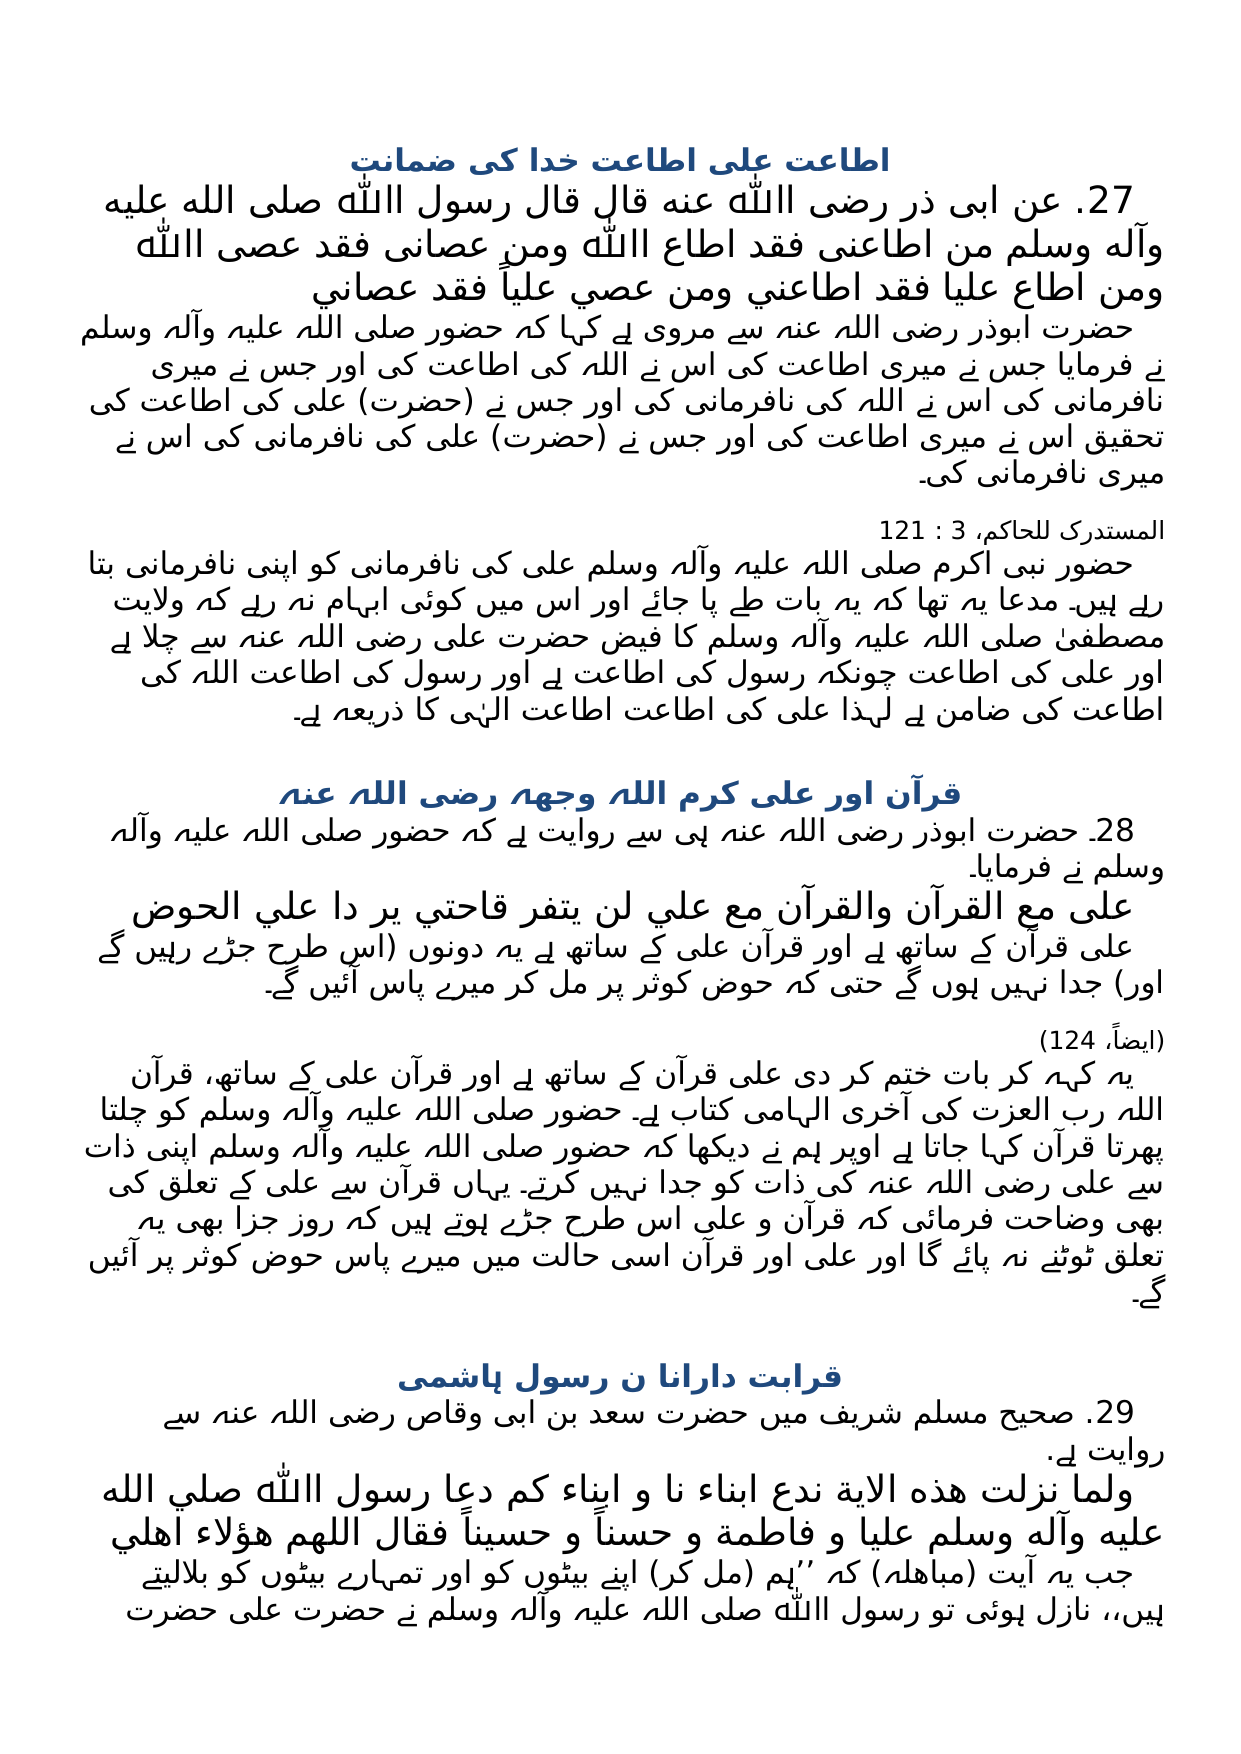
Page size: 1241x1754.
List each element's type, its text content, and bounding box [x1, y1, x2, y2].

subtitle اطاعت علی اطاعت خدا کی ضمانت [75, 142, 1165, 178]
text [75, 1554, 1165, 1627]
text 29. صحیح مسلم شریف میں حضرت سعد بن ابی وقاص رضی اللہ عنہ سے روایت ہے. [75, 1394, 1165, 1467]
text حضرت ابوذر رضی اللہ عنہ سے مروی ہے کہا کہ حضور صلی اللہ علیہ وآلہ وسلم نے فرمایا جس نے میری اطاعت کی اس نے اللہ کی اطاعت کی اور جس نے میری نافرمانی کی اس نے اللہ کی نافرمانی کی اور جس نے (حضرت) علی کی اطاعت کی تحقیق اس نے میری اطاعت کی اور جس نے (حضرت) علی کی نافرمانی کی اس نے میری نافرمانی کی۔ [75, 309, 1165, 491]
text یہ کہہ کر بات ختم کر دی علی قرآن کے ساتھ ہے اور قرآن علی کے ساتھ، قرآن اللہ رب العزت کی آخری الہامی کتاب ہے۔ حضور صلی اللہ علیہ وآلہ وسلم کو چلتا پھرتا قرآن کہا جاتا ہے اوپر ہم نے دیکھا کہ حضور صلی اللہ علیہ وآلہ وسلم اپنی ذات سے علی رضی اللہ عنہ کی ذات کو جدا نہیں کرتے۔ یہاں قرآن سے علی کے تعلق کی بھی وضاحت فرمائی کہ قرآن و علی اس طرح جڑے ہوتے ہیں کہ روز جزا بھی یہ تعلق ٹوٹنے نہ پائے گا اور علی اور قرآن اسی حالت میں میرے پاس حوض کوثر پر آئیں گے۔ [75, 1055, 1165, 1310]
text حضور نبی اکرم صلی اللہ علیہ وآلہ وسلم علی کی نافرمانی کو اپنی نافرمانی بتا رہے ہیں۔ مدعا یہ تھا کہ یہ بات طے پا جائے اور اس میں کوئی ابہام نہ رہے کہ ولایت مصطفیٰ صلی اللہ علیہ وآلہ وسلم کا فیض حضرت علی رضی اللہ عنہ سے چلا ہے اور علی کی اطاعت چونکہ رسول کی اطاعت ہے اور رسول کی اطاعت اللہ کی اطاعت کی ضامن ہے لہذا علی کی اطاعت اطاعت الہٰی کا ذریعہ ہے۔ [75, 545, 1165, 727]
text ولما نزلت هذه الاية ندع ابناء نا و ابناء کم دعا رسول اﷲ صلي الله عليه وآله وسلم عليا و فاطمة و حسناً و حسيناً فقال اللهم هؤلاء اهلي [75, 1467, 1165, 1554]
text 27. عن ابی ذر رضی اﷲ عنه قال قال رسول اﷲ صلی الله عليه وآله وسلم من اطاعنی فقد اطاع اﷲ ومن عصانی فقد عصی اﷲ ومن اطاع عليا فقد اطاعني ومن عصي علياً فقد عصاني [75, 178, 1165, 309]
text علی قرآن کے ساتھ ہے اور قرآن علی کے ساتھ ہے یہ دونوں (اس طرح جڑے رہیں گے اور) جدا نہیں ہوں گے حتی کہ حوض کوثر پر مل کر میرے پاس آئیں گے۔ [75, 928, 1165, 1001]
subtitle قرآن اور علی کرم اللہ وجھہ رضی اللہ عنہ [75, 776, 1165, 812]
text المستدرک للحاکم، 3 : 121 [75, 516, 1165, 545]
text 28۔ حضرت ابوذر رضی اللہ عنہ ہی سے روایت ہے کہ حضور صلی اللہ علیہ وآلہ وسلم نے فرمایا۔ [75, 812, 1165, 885]
subtitle قرابت دارانا ن رسول ہاشمی [75, 1358, 1165, 1394]
text علی مع القرآن والقرآن مع علي لن يتفر قاحتي ير دا علي الحوض [75, 885, 1165, 928]
text (ايضاً، 124) [75, 1026, 1165, 1055]
